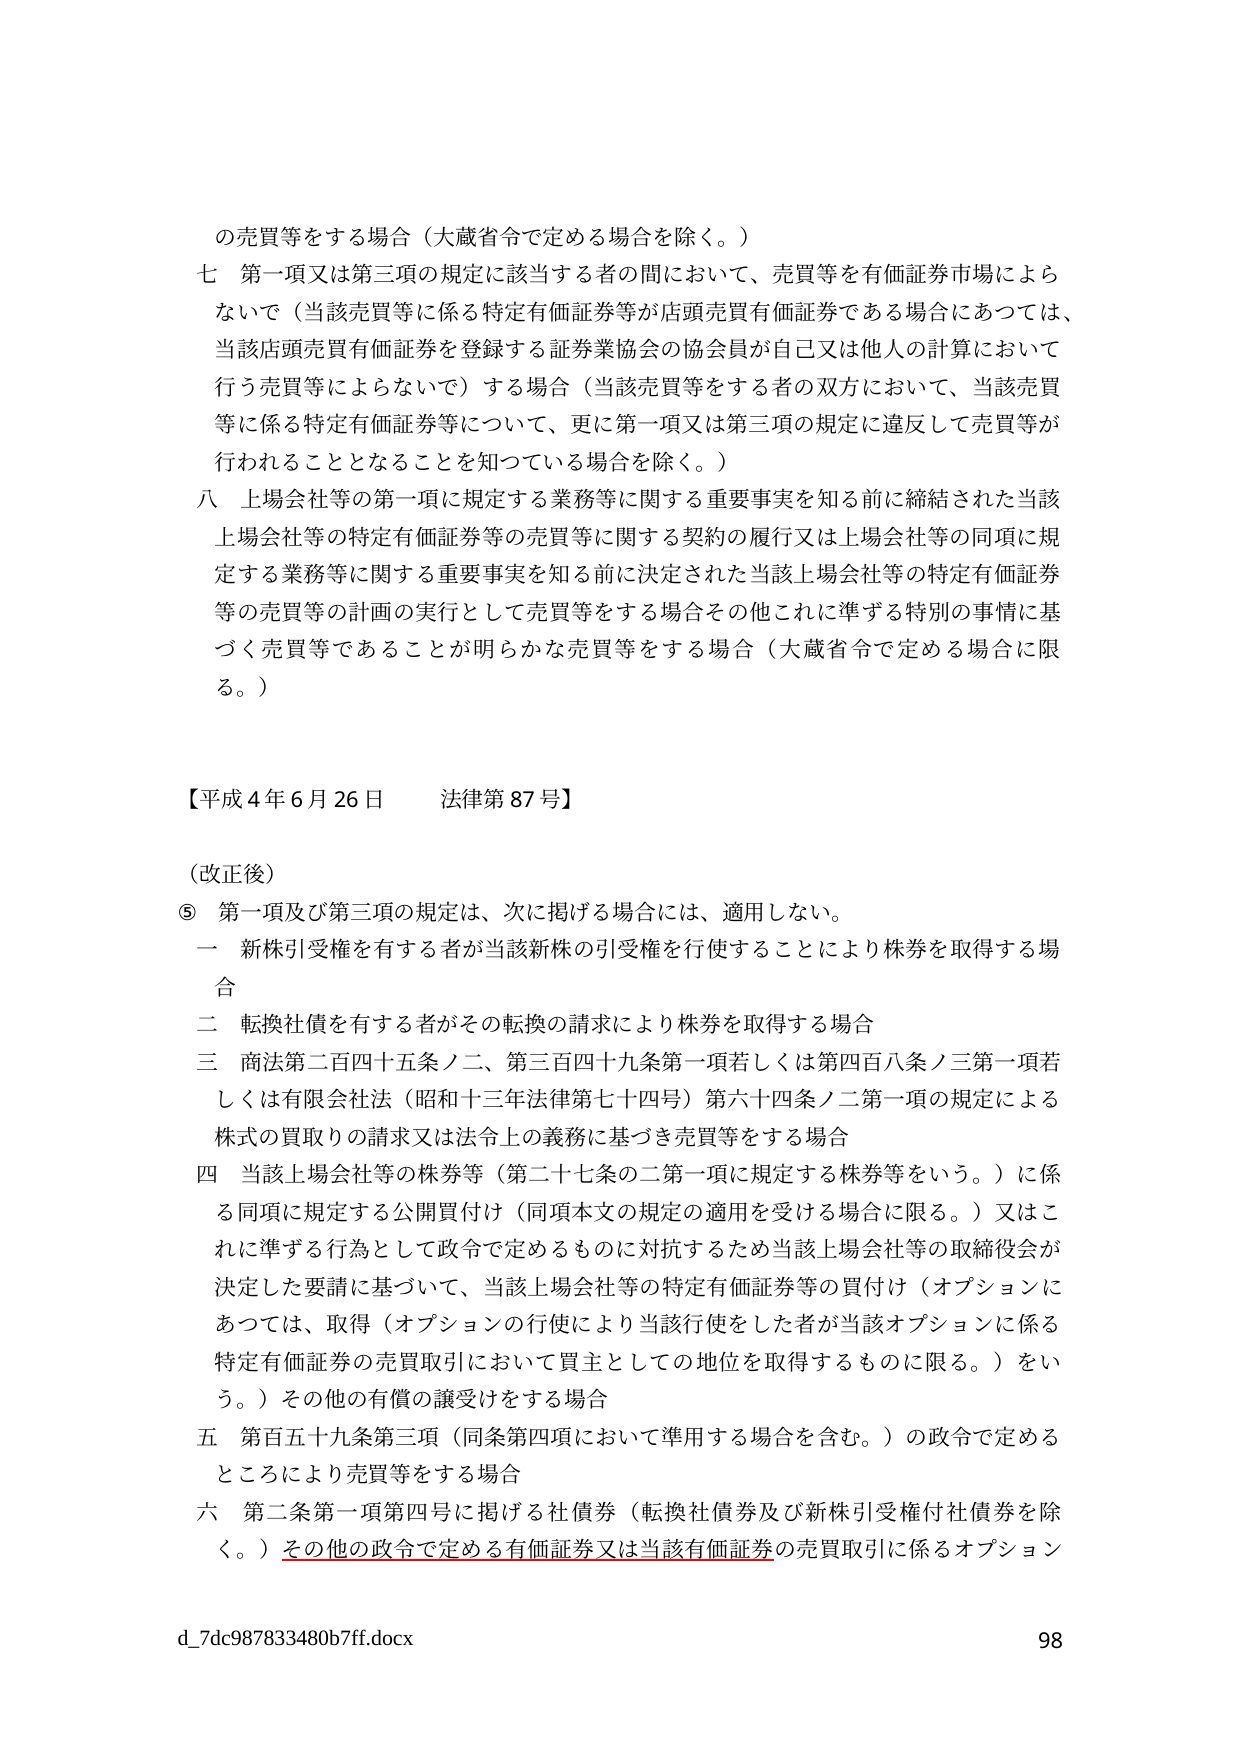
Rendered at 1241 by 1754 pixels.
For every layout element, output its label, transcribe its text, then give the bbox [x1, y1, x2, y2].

text 二 転換社債を有する者がその転換の請求により株券を取得する場合 [196, 1004, 1063, 1042]
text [196, 217, 1063, 254]
text （改正後） [177, 854, 1063, 892]
text 七 第一項又は第三項の規定に該当する者の間において、売買等を有価証券市場によらないで（当該売買等に係る特定有価証券等が店頭売買有価証券である場合にあつては、当該店頭売買有価証券を登録する証券業協会の協会員が自己又は他人の計算において行う売買等によらないで）する場合（当該売買等をする者の双方において、当該売買等に係る特定有価証券等について、更に第一項又は第三項の規定に違反して売買等が行われることとなることを知つている場合を除く。） [196, 254, 1063, 479]
text 【平成4年6月26日 法律第87号】 [177, 779, 1063, 817]
text 五 第百五十九条第三項（同条第四項において準用する場合を含む。）の政令で定めるところにより売買等をする場合 [196, 1417, 1063, 1492]
text 三 商法第二百四十五条ノ二、第三百四十九条第一項若しくは第四百八条ノ三第一項若しくは有限会社法（昭和十三年法律第七十四号）第六十四条ノ二第一項の規定による株式の買取りの請求又は法令上の義務に基づき売買等をする場合 [196, 1042, 1063, 1154]
text 八 上場会社等の第一項に規定する業務等に関する重要事実を知る前に締結された当該上場会社等の特定有価証券等の売買等に関する契約の履行又は上場会社等の同項に規定する業務等に関する重要事実を知る前に決定された当該上場会社等の特定有価証券等の売買等の計画の実行として売買等をする場合その他これに準ずる特別の事情に基づく売買等であることが明らかな売買等をする場合（大蔵省令で定める場合に限る。） [196, 479, 1063, 704]
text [196, 1492, 1063, 1567]
text 四 当該上場会社等の株券等（第二十七条の二第一項に規定する株券等をいう。）に係る同項に規定する公開買付け（同項本文の規定の適用を受ける場合に限る。）又はこれに準ずる行為として政令で定めるものに対抗するため当該上場会社等の取締役会が決定した要請に基づいて、当該上場会社等の特定有価証券等の買付け（オプションにあつては、取得（オプションの行使により当該行使をした者が当該オプションに係る特定有価証券の売買取引において買主としての地位を取得するものに限る。）をいう。）その他の有償の譲受けをする場合 [196, 1154, 1063, 1417]
text ⑤ 第一項及び第三項の規定は、次に掲げる場合には、適用しない。 [177, 892, 1063, 929]
text 一 新株引受権を有する者が当該新株の引受権を行使することにより株券を取得する場合 [196, 929, 1063, 1004]
